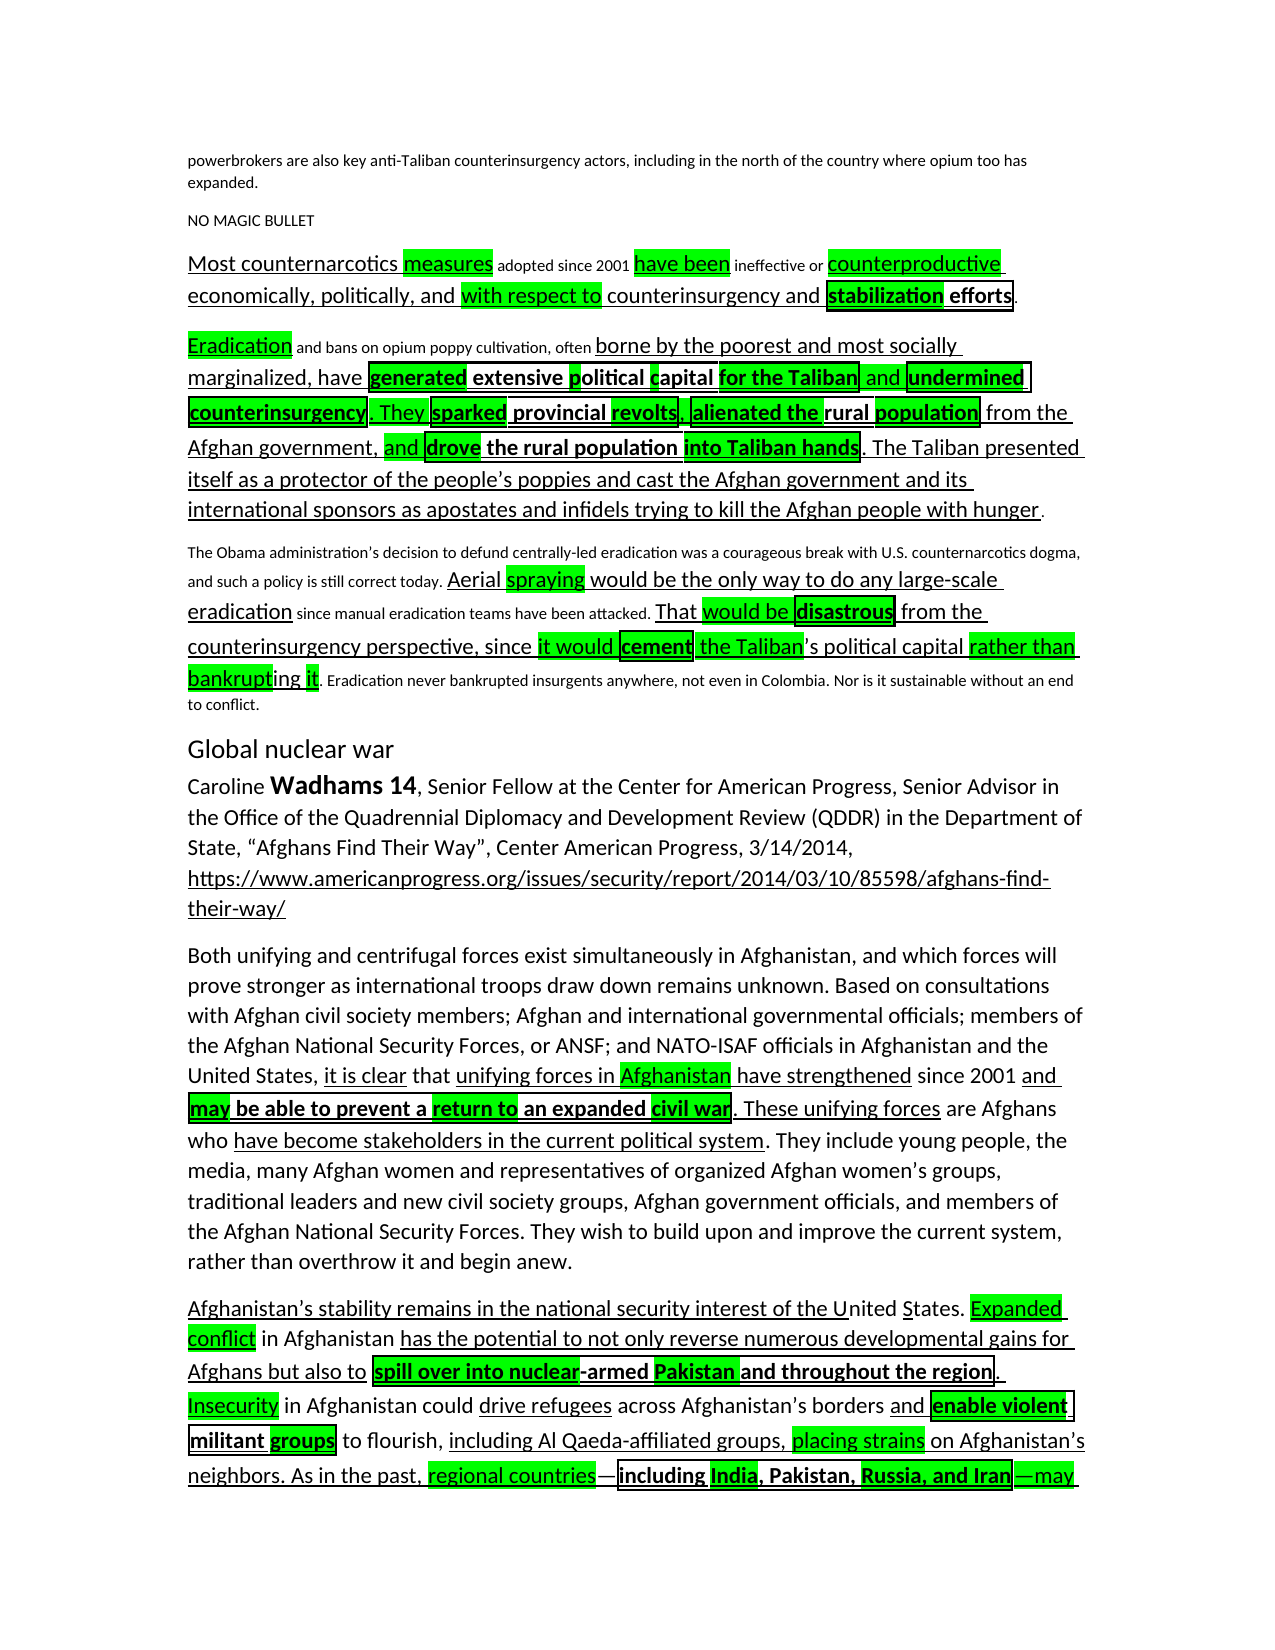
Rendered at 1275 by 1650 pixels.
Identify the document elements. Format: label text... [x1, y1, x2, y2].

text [187, 150, 1087, 192]
text Caroline Wadhams 14, Senior Fellow at the Center for American Progress, Senior Advisor in the Office of the Quadrennial Diplomacy and Development Review (QDDR) in the Department of State, “Afghans Find Their Way”, Center American Progress, 3/14/2014, https://www.americanprogress.org/issues/security/report/2014/03/10/85598/afghans-find-their-way/ [187, 768, 1087, 922]
subtitle Global nuclear war [187, 732, 1087, 765]
text NO MAGIC BULLET [187, 210, 1087, 231]
text Eradication and bans on opium poppy cultivation, often borne by the poorest and most socially marginalized, have generated extensive political capital for the Taliban and undermined counterinsurgency. They sparked provincial revolts, alienated the rural population from the Afghan government, and drove the rural population into Taliban hands. The Taliban presented itself as a protector of the people’s poppies and cast the Afghan government and its international sponsors as apostates and infidels trying to kill the Afghan people with hunger. [187, 331, 1087, 523]
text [187, 1294, 1087, 1491]
text Both unifying and centrifugal forces exist simultaneously in Afghanistan, and which forces will prove stronger as international troops draw down remains unknown. Based on consultations with Afghan civil society members; Afghan and international governmental officials; members of the Afghan National Security Forces, or ANSF; and NATO-ISAF officials in Afghanistan and the United States, it is clear that unifying forces in Afghanistan have strengthened since 2001 and may be able to prevent a return to an expanded civil war. These unifying forces are Afghans who have become stakeholders in the current political system. They include young people, the media, many Afghan women and representatives of organized Afghan women’s groups, traditional leaders and new civil society groups, Afghan government officials, and members of the Afghan National Security Forces. They wish to build upon and improve the current system, rather than overthrow it and begin anew. [187, 941, 1087, 1275]
text The Obama administration’s decision to defund centrally-led eradication was a courageous break with U.S. counternarcotics dogma, and such a policy is still correct today. Aerial spraying would be the only way to do any large-scale eradication since manual eradication teams have been attacked. That would be disastrous from the counterinsurgency perspective, since it would cement the Taliban’s political capital rather than bankrupting it. Eradication never bankrupted insurgents anywhere, not even in Colombia. Nor is it sustainable without an end to conflict. [187, 542, 1087, 714]
text Most counternarcotics measures adopted since 2001 have been ineffective or counterproductive economically, politically, and with respect to counterinsurgency and stabilization efforts. [187, 249, 1087, 312]
